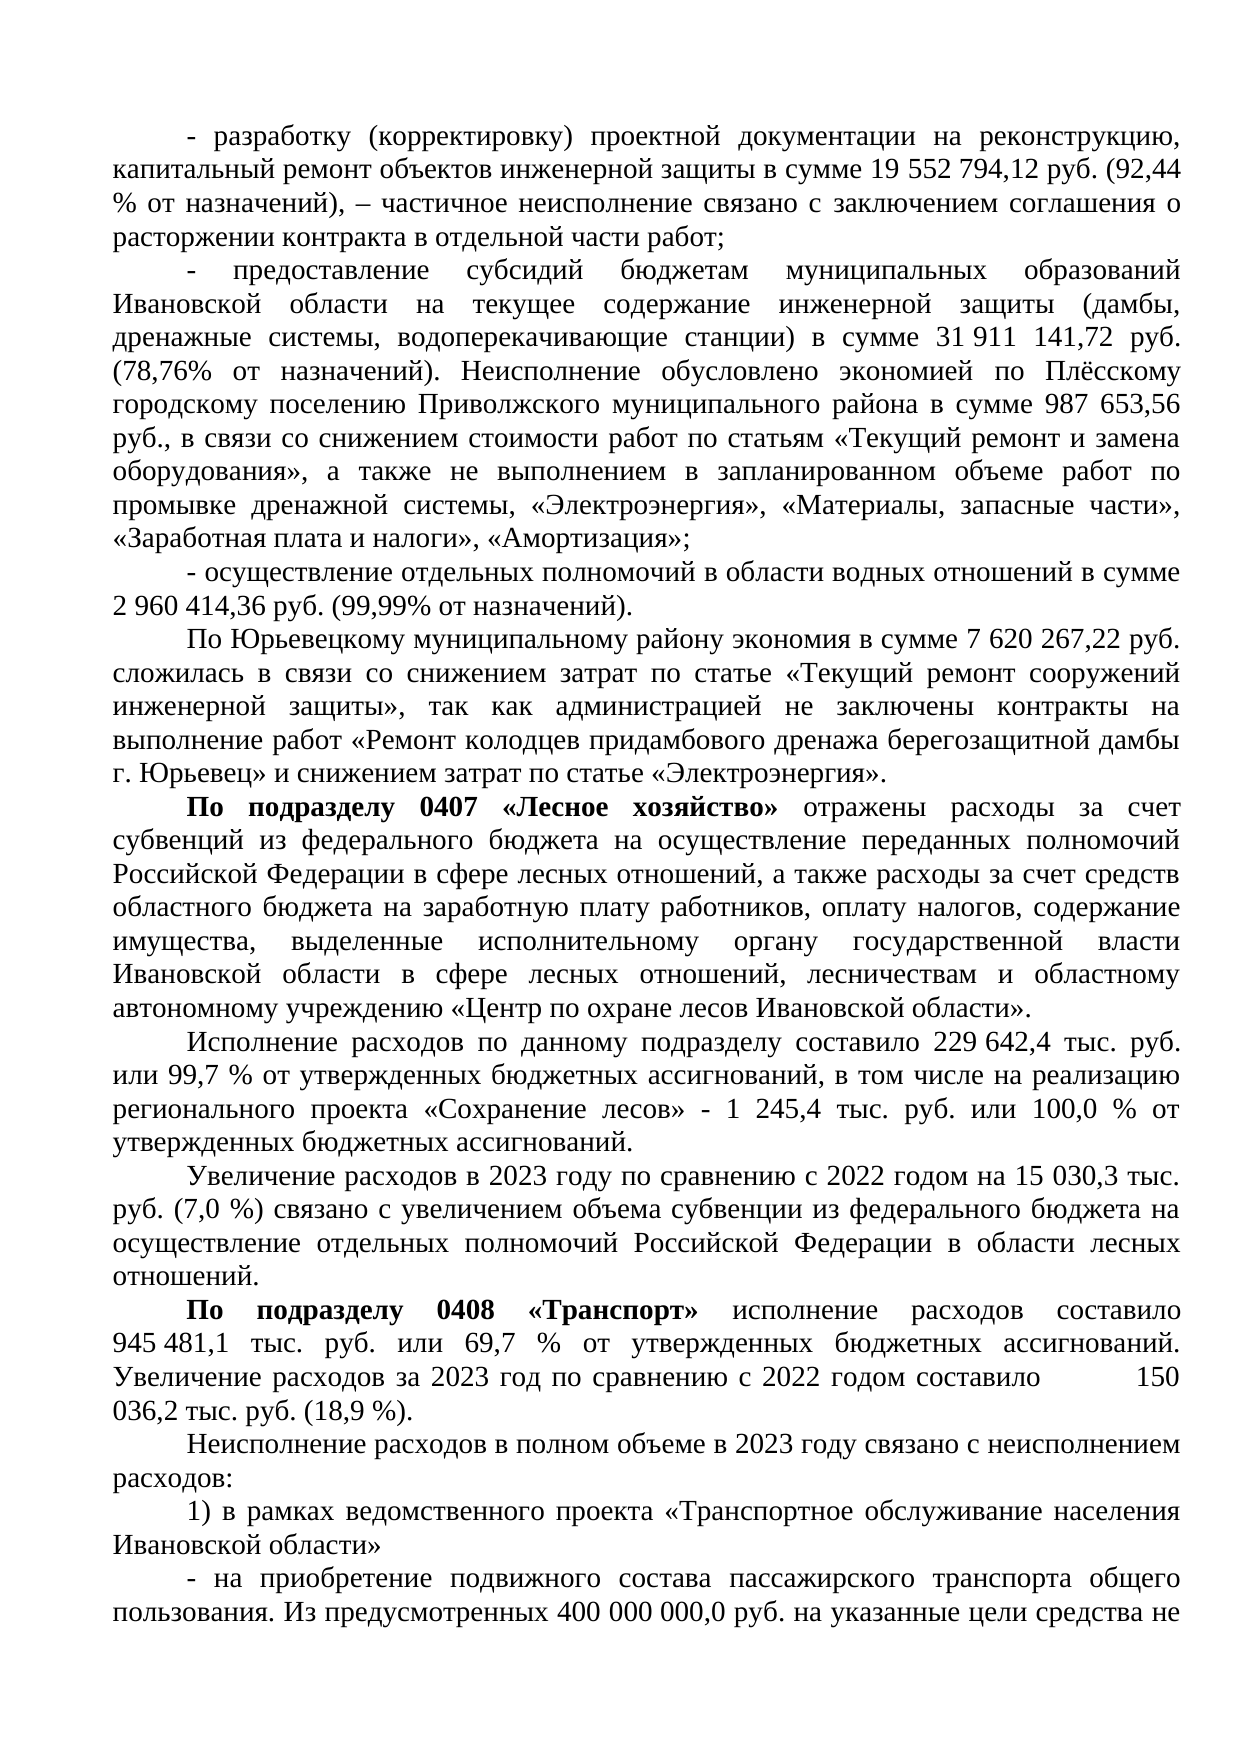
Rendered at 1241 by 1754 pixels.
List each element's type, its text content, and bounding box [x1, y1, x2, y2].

text Неисполнение расходов в полном объеме в 2023 году связано с неисполнением расходов: [112, 1426, 1181, 1493]
text 1) в рамках ведомственного проекта «Транспортное обслуживание населения Ивановской области» [112, 1493, 1181, 1560]
text - разработку (корректировку) проектной документации на реконструкцию, капитальный ремонт объектов инженерной защиты в сумме 19 552 794,12 руб. (92,44 % от назначений), – частичное неисполнение связано с заключением соглашения о расторжении контракта в отдельной части работ; [112, 118, 1181, 252]
text Исполнение расходов по данному подразделу составило 229 642,4 тыс. руб. или 99,7 % от утвержденных бюджетных ассигнований, в том числе на реализацию регионального проекта «Сохранение лесов» - 1 245,4 тыс. руб. или 100,0 % от утвержденных бюджетных ассигнований. [112, 1024, 1181, 1158]
text - предоставление субсидий бюджетам муниципальных образований Ивановской области на текущее содержание инженерной защиты (дамбы, дренажные системы, водоперекачивающие станции) в сумме 31 911 141,72 руб. (78,76% от назначений). Неисполнение обусловлено экономией по Плёсскому городскому поселению Приволжского муниципального района в сумме 987 653,56 руб., в связи со снижением стоимости работ по статьям «Текущий ремонт и замена оборудования», а также не выполнением в запланированном объеме работ по промывке дренажной системы, «Электроэнергия», «Материалы, запасные части», «Заработная плата и налоги», «Амортизация»; [112, 252, 1181, 554]
text - осуществление отдельных полномочий в области водных отношений в сумме 2 960 414,36 руб. (99,99% от назначений). [112, 554, 1181, 621]
text По подразделу 0408 «Транспорт» исполнение расходов составило 945 481,1 тыс. руб. или 69,7 % от утвержденных бюджетных ассигнований. Увеличение расходов за 2023 год по сравнению с 2022 годом составило 150 036,2 тыс. руб. (18,9 %). [112, 1292, 1181, 1426]
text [112, 1560, 1181, 1627]
text По подразделу 0407 «Лесное хозяйство» отражены расходы за счет субвенций из федерального бюджета на осуществление переданных полномочий Российской Федерации в сфере лесных отношений, а также расходы за счет средств областного бюджета на заработную плату работников, оплату налогов, содержание имущества, выделенные исполнительному органу государственной власти Ивановской области в сфере лесных отношений, лесничествам и областному автономному учреждению «Центр по охране лесов Ивановской области». [112, 789, 1181, 1024]
text По Юрьевецкому муниципальному району экономия в сумме 7 620 267,22 руб. сложилась в связи со снижением затрат по статье «Текущий ремонт сооружений инженерной защиты», так как администрацией не заключены контракты на выполнение работ «Ремонт колодцев придамбового дренажа берегозащитной дамбы г. Юрьевец» и снижением затрат по статье «Электроэнергия». [112, 621, 1181, 789]
text Увеличение расходов в 2023 году по сравнению с 2022 годом на 15 030,3 тыс. руб. (7,0 %) связано с увеличением объема субвенции из федерального бюджета на осуществление отдельных полномочий Российской Федерации в области лесных отношений. [112, 1158, 1181, 1292]
